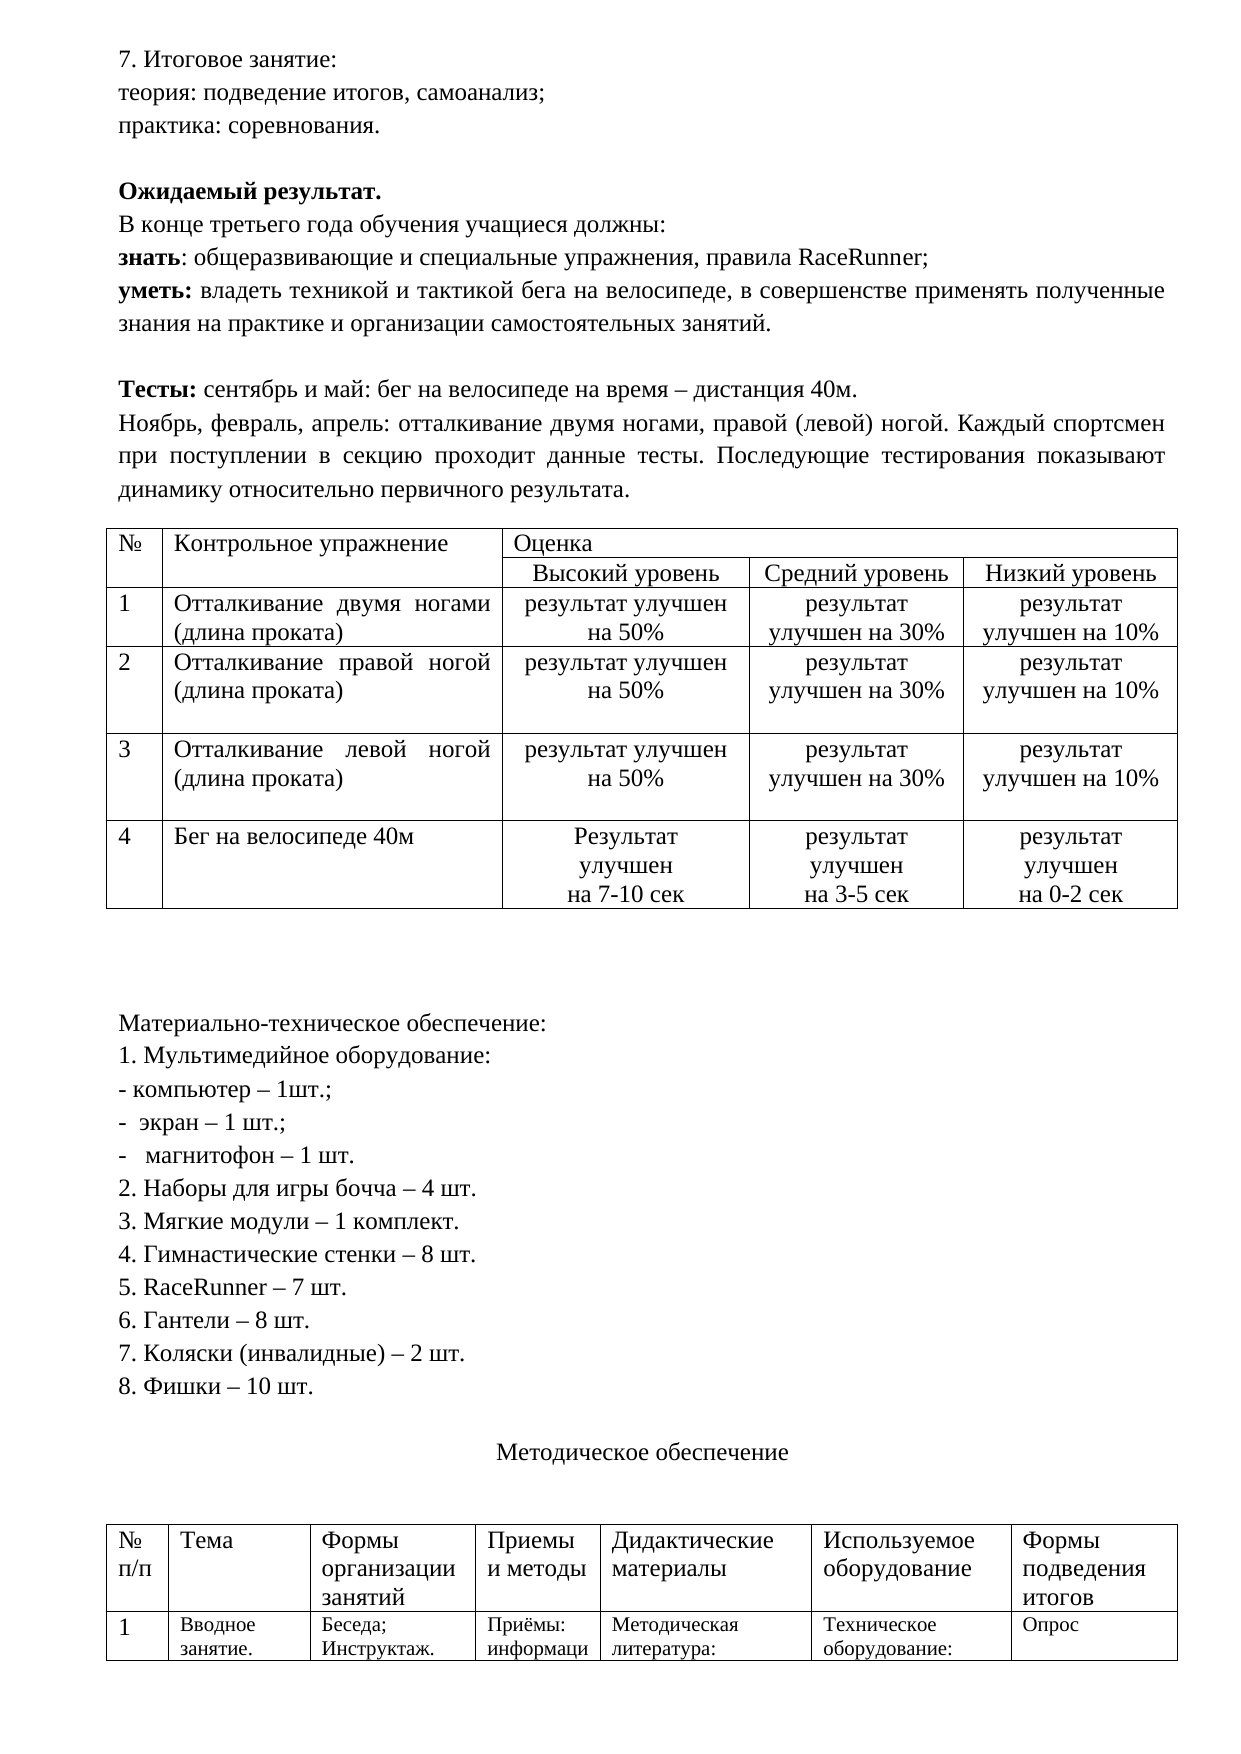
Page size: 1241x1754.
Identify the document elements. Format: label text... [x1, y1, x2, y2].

table_cell результат улучшен на 50% [503, 647, 749, 733]
table_cell результат улучшен на 30% [750, 588, 963, 646]
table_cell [812, 1612, 1011, 1660]
table_cell результат улучшен на 50% [503, 588, 749, 646]
text Тесты: сентябрь и май: бег на велосипеде на время – дистанция 40м. [118, 374, 1166, 403]
table_header № [107, 529, 162, 587]
table_cell 2 [107, 647, 162, 733]
table_cell результат улучшен на 10% [964, 647, 1177, 733]
table_cell Беседа; Инструктаж. [311, 1612, 475, 1660]
table_header Дидактические материалы [601, 1525, 811, 1611]
text теория: подведение итогов, самоанализ; [118, 77, 1166, 106]
text 4. Гимнастические стенки – 8 шт. [118, 1239, 1166, 1267]
text 6. Гантели – 8 шт. [118, 1305, 1166, 1333]
table_header Формы организации занятий [311, 1525, 475, 1611]
text 7. Итоговое занятие: [118, 44, 1166, 73]
table_cell результат улучшен на 30% [750, 734, 963, 820]
table_header № п/п [107, 1525, 168, 1611]
text - компьютер – 1шт.; [118, 1074, 1166, 1102]
text уметь: владеть техникой и тактикой бега на велосипеде, в совершенстве применять полученные знания на практике и организации самостоятельных занятий. [118, 276, 1166, 337]
table_cell результат улучшен на 0-2 сек [964, 821, 1177, 907]
table_cell Бег на велосипеде 40м [163, 821, 502, 907]
table_cell результат улучшен на 10% [964, 588, 1177, 646]
text знать: общеразвивающие и специальные упражнения, правила RaceRunner; [118, 242, 1166, 271]
table_cell Низкий уровень [964, 558, 1177, 587]
text Материально-техническое обеспечение: [118, 1008, 1166, 1036]
table_cell результат улучшен на 10% [964, 734, 1177, 820]
table_cell Средний уровень [750, 558, 963, 587]
table_header Тема [169, 1525, 310, 1611]
table_cell 3 [107, 734, 162, 820]
text 2. Наборы для игры бочча – 4 шт. [118, 1173, 1166, 1201]
table_cell 4 [107, 821, 162, 907]
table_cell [476, 1612, 600, 1660]
text Ожидаемый результат. [118, 176, 1166, 205]
table_header Приемы и методы [476, 1525, 600, 1611]
table_header Контрольное упражнение [163, 529, 502, 587]
table_cell Высокий уровень [503, 558, 749, 587]
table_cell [601, 1612, 811, 1660]
table_header Формы подведения итогов [1012, 1525, 1177, 1611]
table_cell Вводное занятие. [169, 1612, 310, 1660]
table_cell результат улучшен на 50% [503, 734, 749, 820]
table_cell результат улучшен на 30% [750, 647, 963, 733]
table_cell 1 [107, 588, 162, 646]
table_cell Опрос [1012, 1612, 1177, 1660]
text В конце третьего года обучения учащиеся должны: [118, 209, 1166, 238]
text - экран – 1 шт.; [118, 1107, 1166, 1135]
text 3. Мягкие модули – 1 комплект. [118, 1206, 1166, 1234]
table_cell Отталкивание левой ногой (длина проката) [163, 734, 502, 820]
text 1. Мультимедийное оборудование: [118, 1041, 1166, 1069]
text 5. RaceRunner – 7 шт. [118, 1272, 1166, 1301]
text 8. Фишки – 10 шт. [118, 1371, 1166, 1399]
text практика: соревнования. [118, 110, 1166, 139]
text Методическое обеспечение [118, 1437, 1166, 1466]
table_cell 1 [107, 1612, 168, 1660]
table_cell Отталкивание правой ногой (длина проката) [163, 647, 502, 733]
table_cell результат улучшен на 3-5 сек [750, 821, 963, 907]
table_cell Отталкивание двумя ногами (длина проката) [163, 588, 502, 646]
text Ноябрь, февраль, апрель: отталкивание двумя ногами, правой (левой) ногой. Каждый спортсмен при поступлении в секцию проходит данные тесты. Последующие тестирования показывают динамику относительно первичного результата. [118, 408, 1166, 502]
table_header Используемое оборудование [812, 1525, 1011, 1611]
text 7. Коляски (инвалидные) – 2 шт. [118, 1338, 1166, 1367]
table_cell Результат улучшен на 7-10 сек [503, 821, 749, 907]
table_header Оценка [503, 529, 1177, 557]
text - магнитофон – 1 шт. [118, 1140, 1166, 1168]
